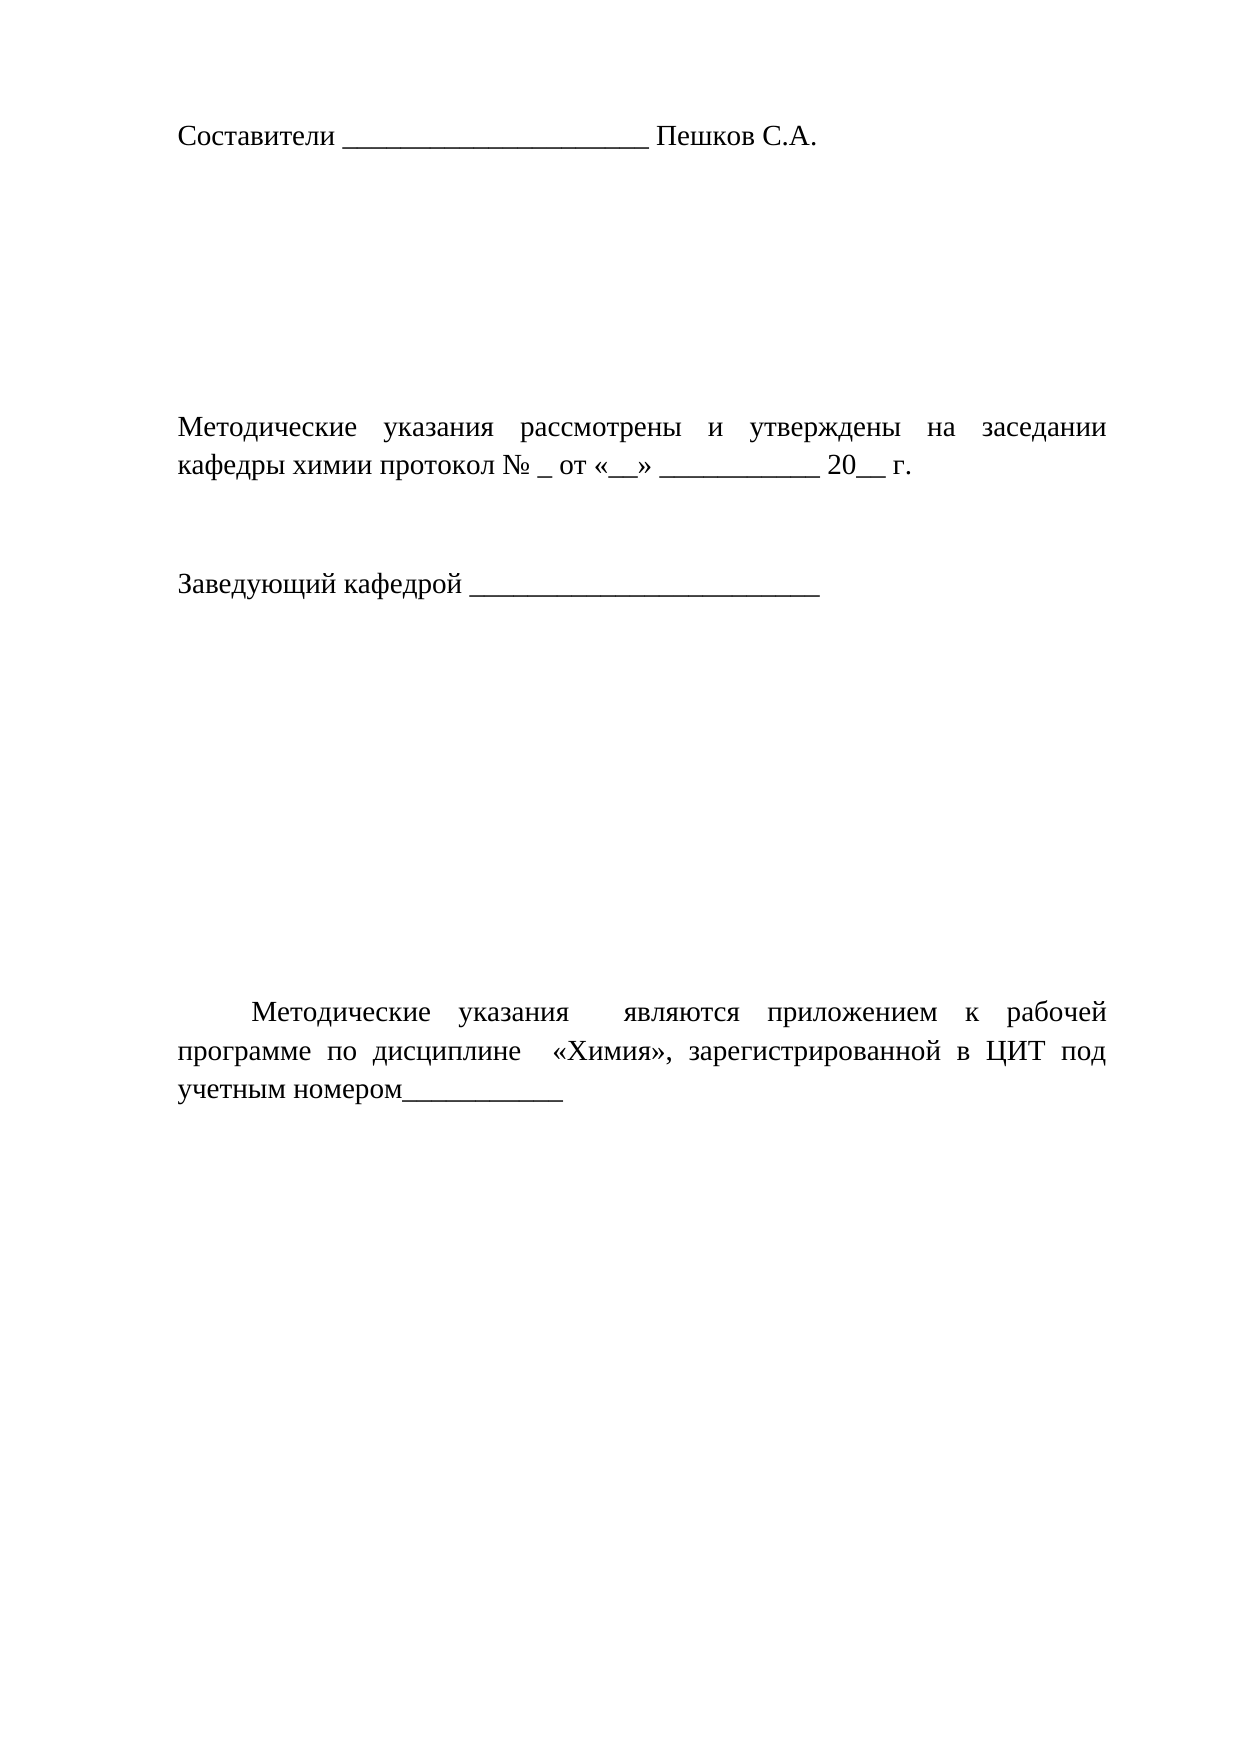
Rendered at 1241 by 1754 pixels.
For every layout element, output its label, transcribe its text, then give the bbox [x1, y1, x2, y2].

text Заведующий кафедрой ________________________ [177, 566, 1107, 599]
text Составители _____________________ Пешков С.А. [177, 118, 1107, 152]
text Методические указания рассмотрены и утверждены на заседании кафедры химии протокол № _ от «__» ___________ 20__ г. [177, 409, 1107, 481]
text Методические указания являются приложением к рабочей программе по дисциплине «Химия», зарегистрированной в ЦИТ под учетным номером___________ [177, 994, 1107, 1105]
